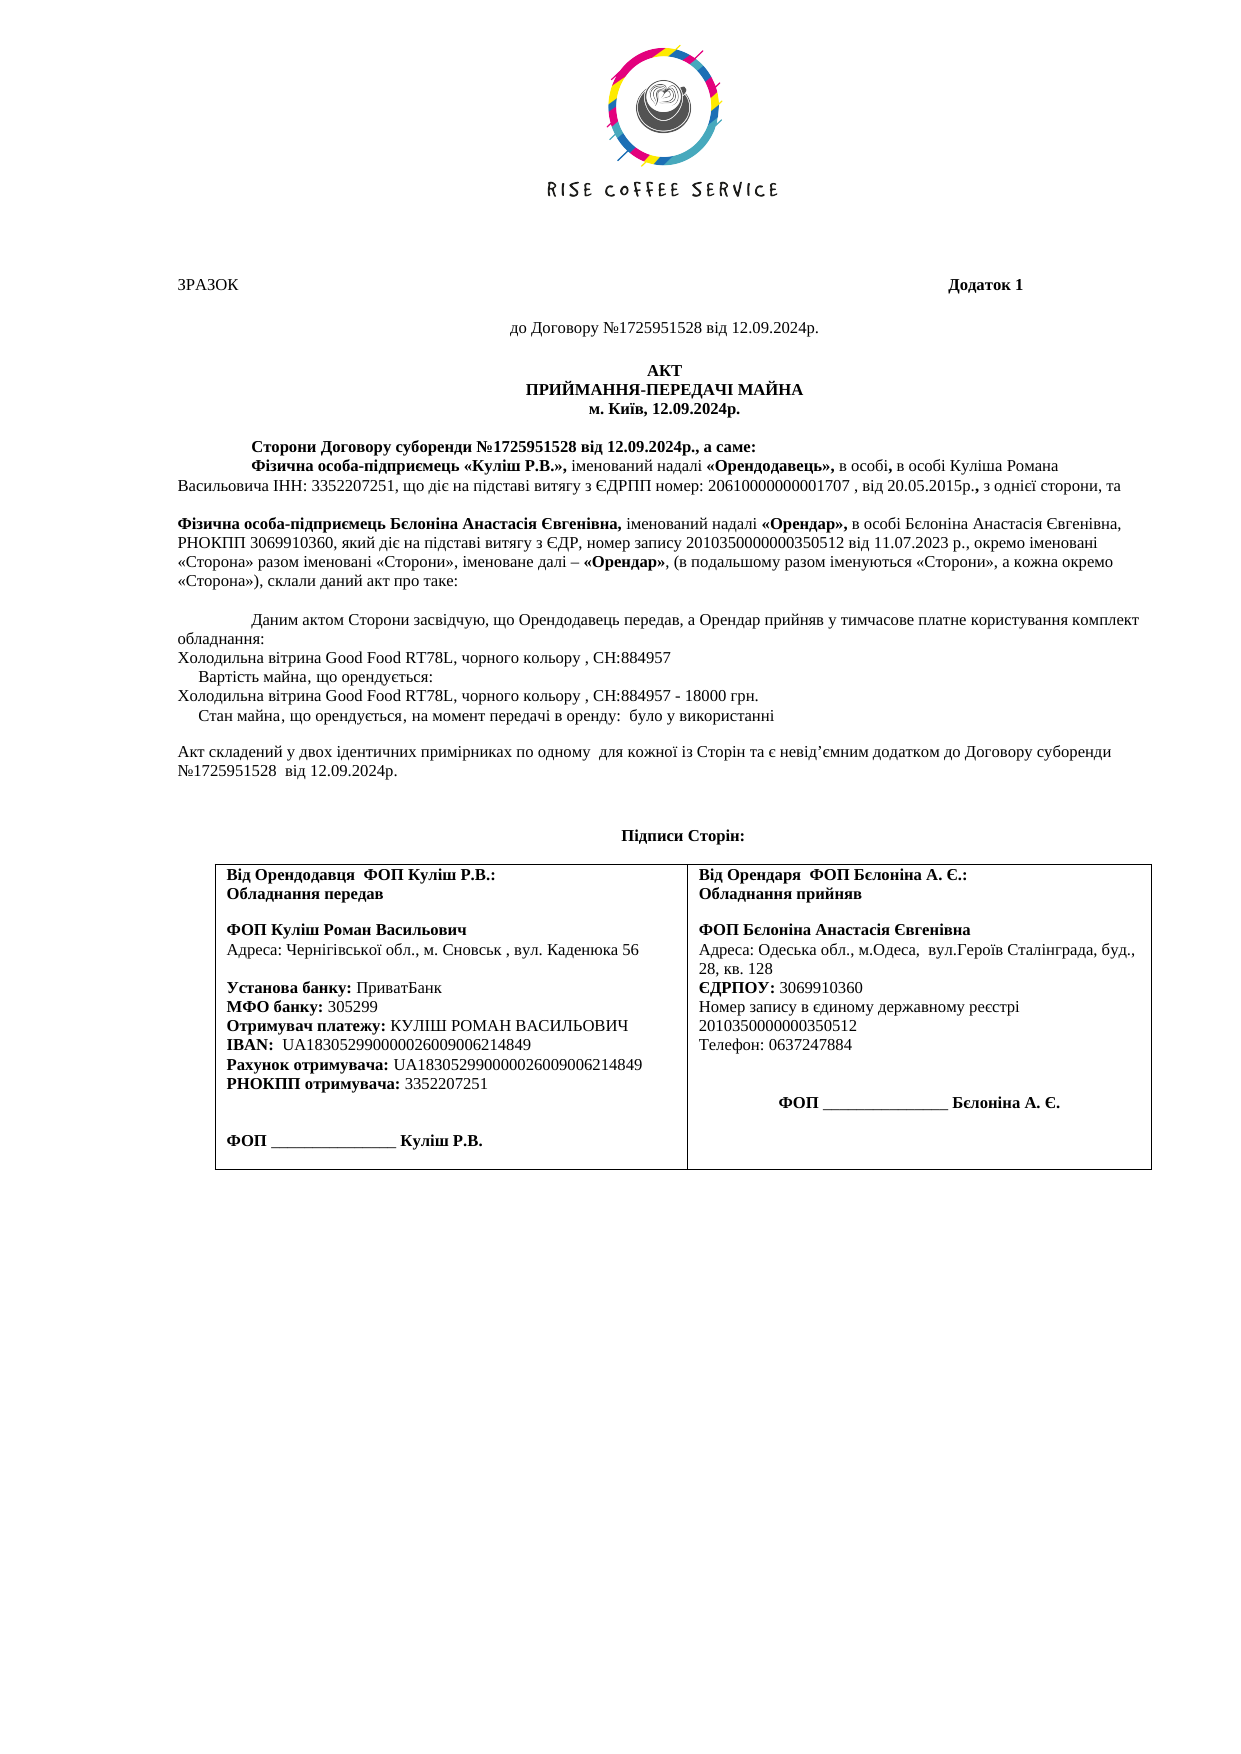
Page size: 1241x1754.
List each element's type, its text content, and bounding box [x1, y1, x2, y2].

text Фізична особа-підприємець Бєлоніна Анастасія Євгенівна, іменований надалі «Орендар», в особі Бєлоніна Анастасія Євгенівна, РНОКПП 3069910360, який діє на підставі витягу з ЄДР, номер запису 2010350000000350512 від 11.07.2023 р., окремо іменовані «Сторона» разом іменовані «Сторони», іменоване далі – «Орендар», (в подальшому разом іменуються «Сторони», а кожна окремо «Сторона»), склали даний акт про таке: [177, 514, 1152, 590]
text ПРИЙМАННЯ-ПЕРЕДАЧІ МАЙНА [177, 379, 1152, 399]
picture [547, 44, 782, 201]
text ЗРАЗОК Додаток 1 [177, 275, 1152, 294]
text Сторони Договору суборенди №1725951528 від 12.09.2024р., а саме: [177, 437, 1152, 456]
text Холодильна вітрина Good Food RT78L, чорного кольору , СН:884957 Вартість майна‚ що орендується: [177, 648, 1152, 686]
text Фізична особа-підприємець «Куліш Р.В.», іменований надалі «Орендодавець», в особі, в особі Куліша Романа Васильовича ІНН: 3352207251, що діє на підставі витягу з ЄДРПП номер: 20610000000001707 , від 20.05.2015р., з однієї сторони, та [177, 456, 1152, 494]
text м. Київ, 12.09.2024р. [177, 399, 1152, 418]
text АКТ [177, 360, 1152, 379]
text до Договору №1725951528 від 12.09.2024р. [177, 318, 1152, 337]
text Даним актом Сторони засвідчую, що Орендодавець передав, а Орендар прийняв у тимчасове платне користування комплект обладнання: [177, 609, 1152, 648]
table_header Від Орендаря ФОП Бєлоніна А. Є.: Обладнання прийняв ФОП Бєлоніна Анастасія Євгенівна Адреса: Одеська обл., м.Одеса, вул.Героїв Сталінграда, буд., 28, кв. 128 ЄДРПОУ: 3069910360 Номер запису в єдиному державному реєстрі 2010350000000350512 Телефон: 0637247884 ФОП _______________ Бєлоніна А. Є. [688, 865, 1151, 1169]
text Акт складений у двох ідентичних примірниках по одному для кожної із Сторін та є невід’ємним додатком до Договору суборенди №1725951528 від 12.09.2024р. [177, 742, 1152, 780]
text Підписи Сторін: [215, 825, 1152, 844]
text Стан майна‚ що орендується‚ на момент передачі в оренду: було у використанні [177, 705, 1152, 724]
table_header Від Орендодавця ФОП Куліш Р.В.: Обладнання передав ФОП Куліш Роман Васильович Адреса: Чернігівської обл., м. Сновськ , вул. Каденюка 56 Установа банку: ПриватБанк МФО банку: 305299 Отримувач платежу: КУЛІШ РОМАН ВАСИЛЬОВИЧ IBAN: UA183052990000026009006214849 Рахунок отримувача: UA183052990000026009006214849 РНОКПП отримувача: 3352207251 ФОП _______________ Куліш Р.В. [216, 865, 687, 1169]
text Холодильна вітрина Good Food RT78L, чорного кольору , СН:884957 - 18000 грн. [177, 686, 1152, 705]
